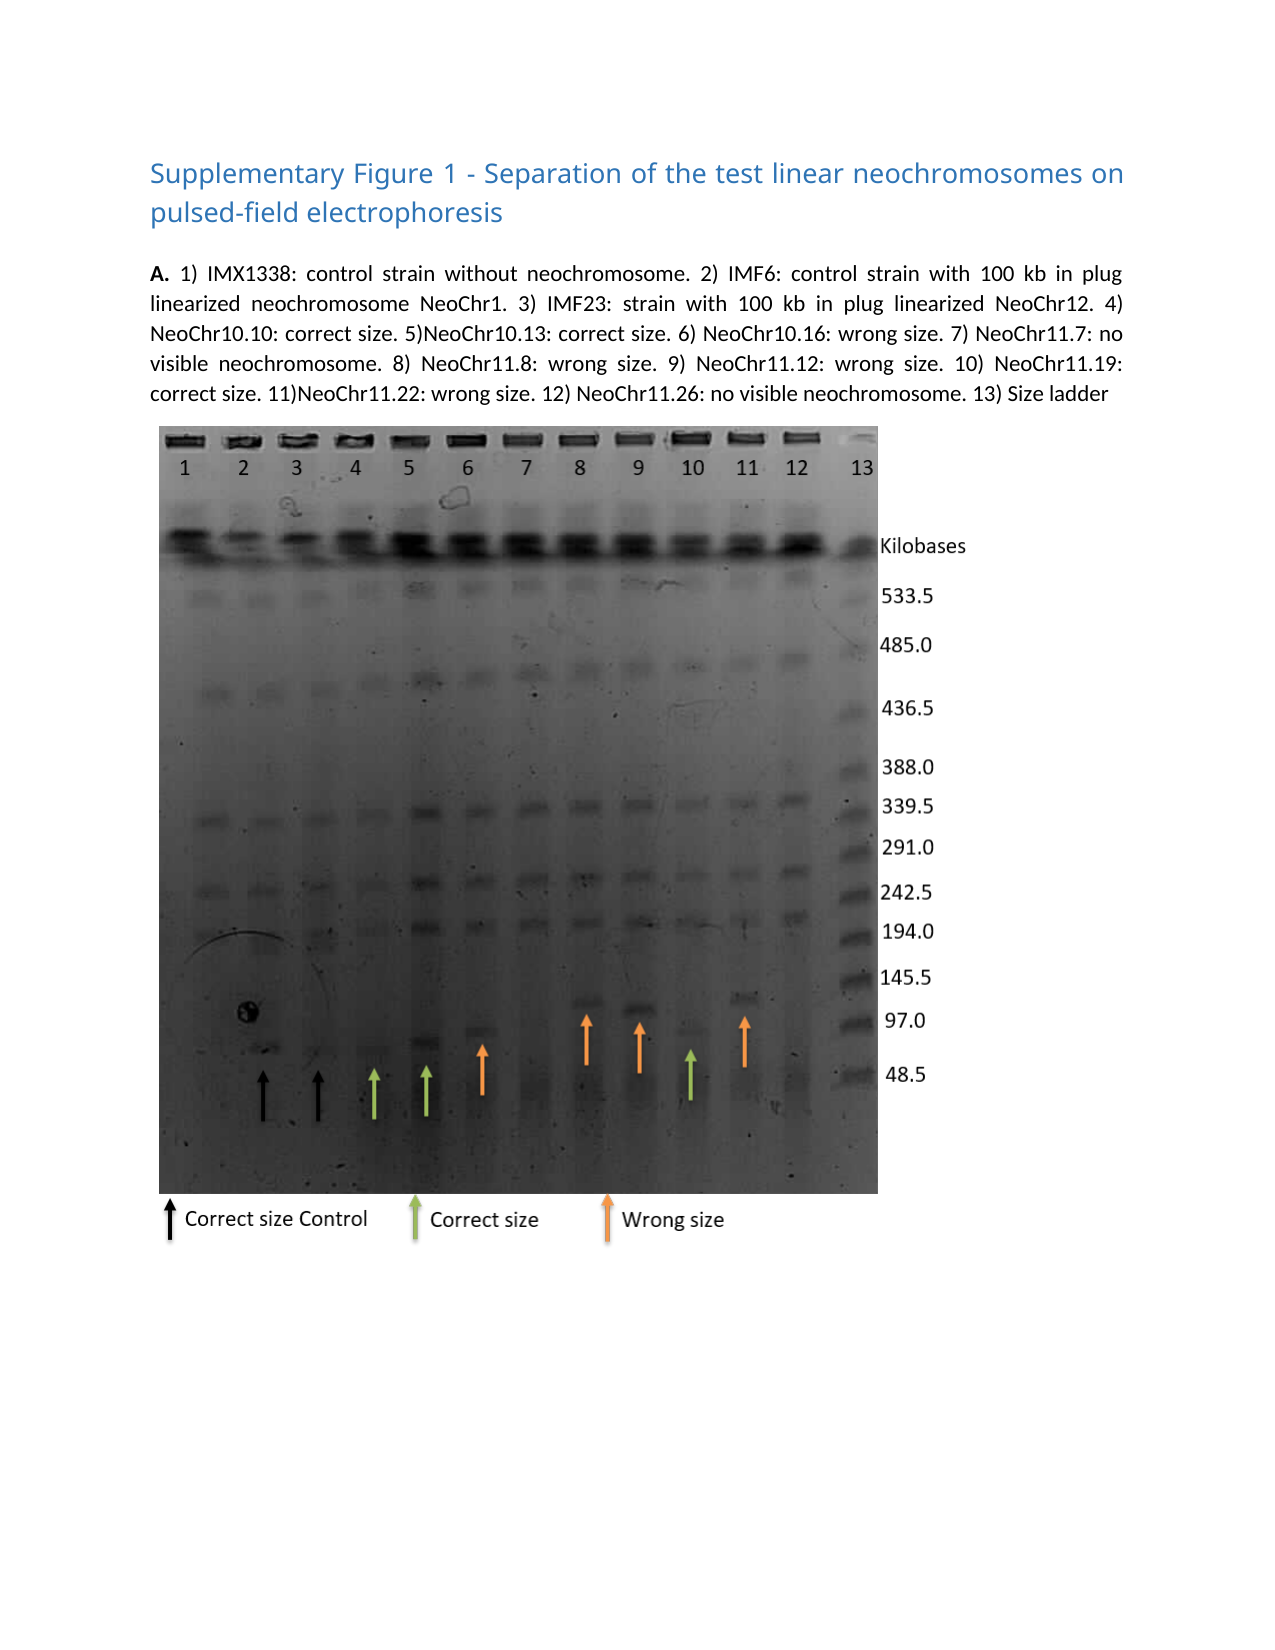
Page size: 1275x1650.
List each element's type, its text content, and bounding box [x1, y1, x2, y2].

text A. 1) IMX1338: control strain without neochromosome. 2) IMF6: control strain with 100 kb in plug linearized neochromosome NeoChr1. 3) IMF23: strain with 100 kb in plug linearized NeoChr12. 4) NeoChr10.10: correct size. 5)NeoChr10.13: correct size. 6) NeoChr10.16: wrong size. 7) NeoChr11.7: no visible neochromosome. 8) NeoChr11.8: wrong size. 9) NeoChr11.12: wrong size. 10) NeoChr11.19: correct size. 11)NeoChr11.22: wrong size. 12) NeoChr11.26: no visible neochromosome. 13) Size ladder [150, 259, 1125, 408]
picture [150, 426, 992, 1252]
